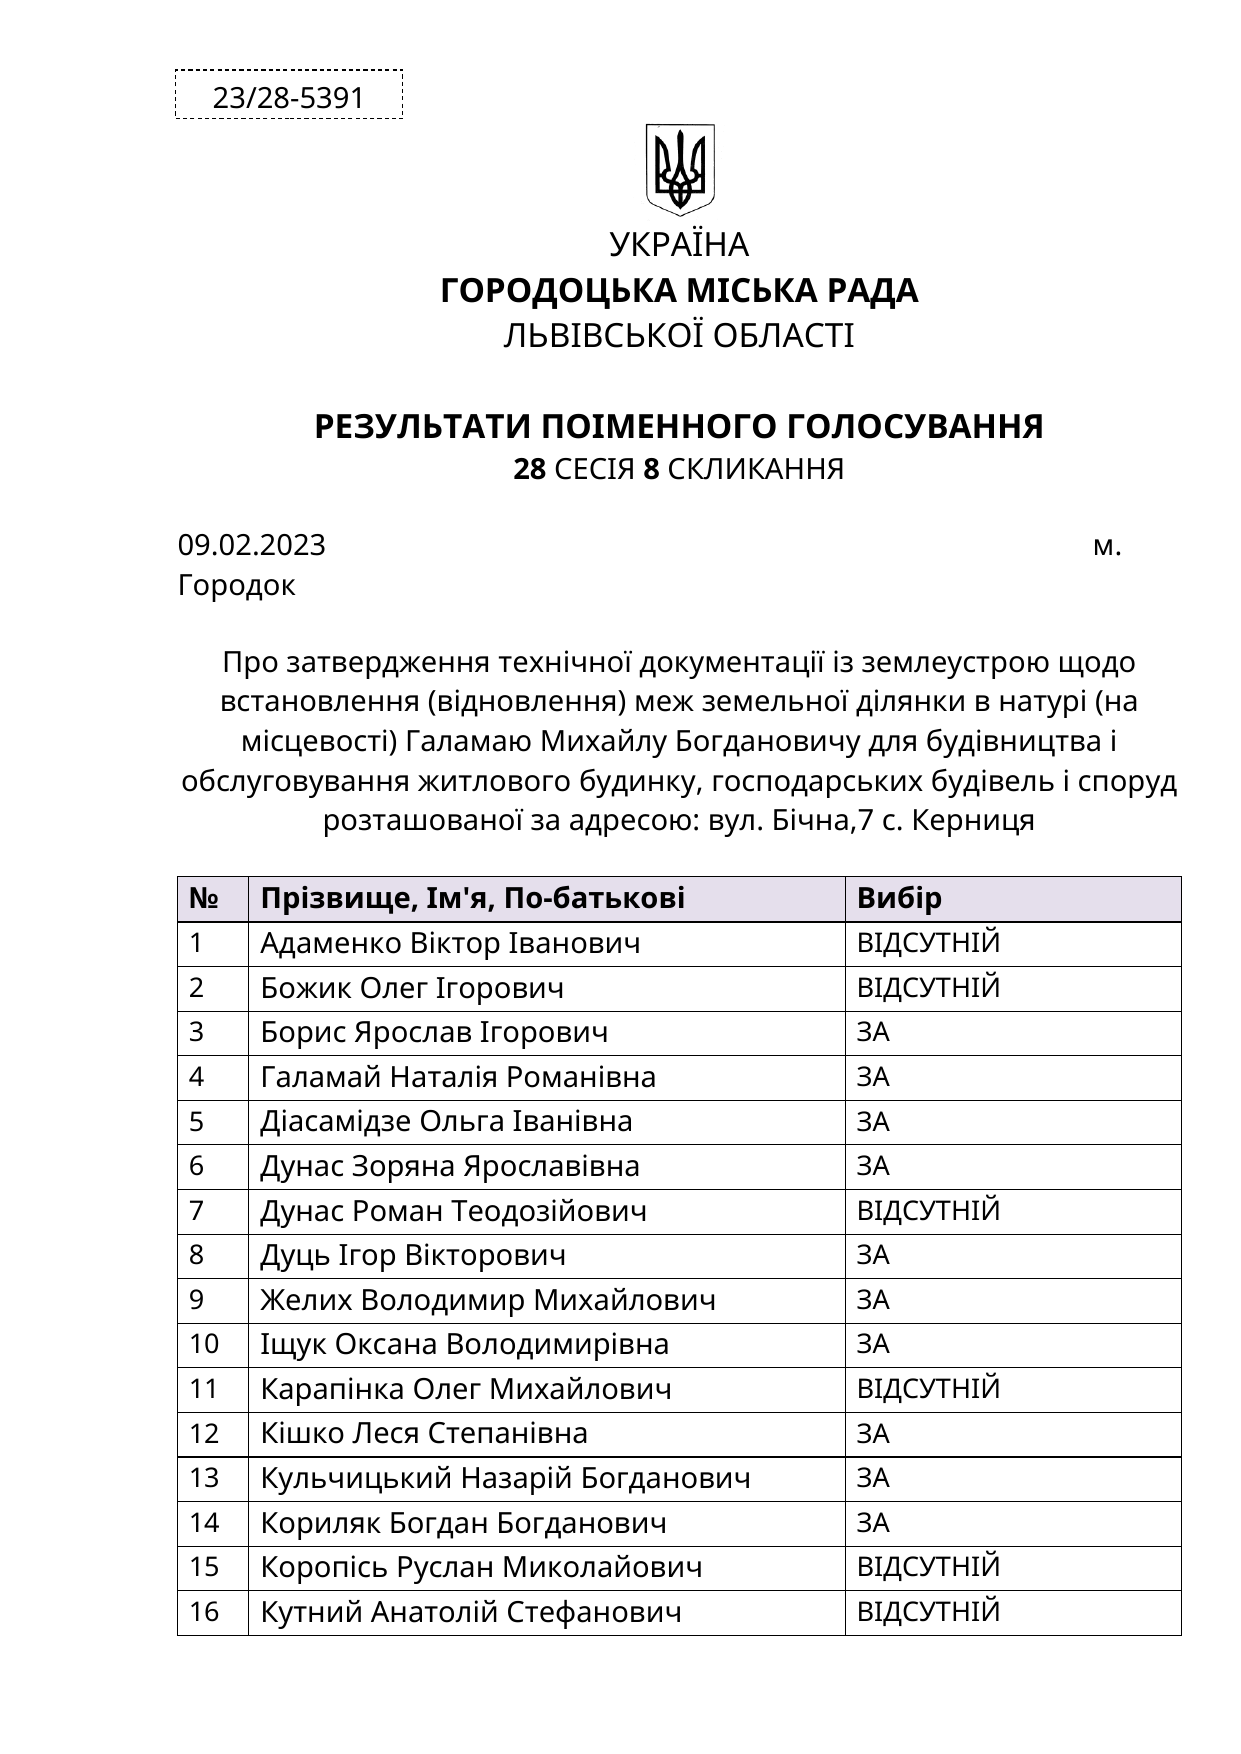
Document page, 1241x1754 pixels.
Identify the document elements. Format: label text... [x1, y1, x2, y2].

table_header Прізвище, Ім'я, По-батькові [249, 877, 845, 921]
table_cell ЗА [846, 1324, 1181, 1367]
table_cell ВІДСУТНІЙ [846, 923, 1181, 966]
table_cell ЗА [846, 1012, 1181, 1055]
text Про затвердження технічної документації із землеустрою щодо встановлення (відновлення) меж земельної ділянки в натурі (на місцевості) Галамаю Михайлу Богдановичу для будівництва і обслуговування житлового будинку, господарських будівель і споруд розташованої за адресою: вул. Бічна,7 с. Керниця [177, 641, 1181, 839]
table_cell Галамай Наталія Романівна [249, 1056, 845, 1100]
text ЛЬВІВСЬКОЇ ОБЛАСТІ [177, 312, 1181, 357]
table_cell 12 [178, 1413, 248, 1456]
table_cell ВІДСУТНІЙ [846, 1547, 1181, 1590]
table_cell Адаменко Віктор Іванович [249, 923, 845, 966]
table_cell 11 [178, 1368, 248, 1412]
table_cell 5 [178, 1101, 248, 1144]
table_cell Коропісь Руслан Миколайович [249, 1547, 845, 1590]
text УКРАЇНА [177, 221, 1181, 266]
table_cell Дунас Зоряна Ярославівна [249, 1145, 845, 1189]
table_cell Дунас Роман Теодозійович [249, 1190, 845, 1233]
table_cell Діасамідзе Ольга Іванівна [249, 1101, 845, 1144]
table_cell ЗА [846, 1056, 1181, 1100]
table_cell ЗА [846, 1502, 1181, 1546]
table_cell 10 [178, 1324, 248, 1367]
text 09.02.2023 м. Городок [177, 525, 1181, 604]
text ГОРОДОЦЬКА МІСЬКА РАДА [177, 266, 1181, 312]
table_cell 13 [178, 1458, 248, 1501]
table_cell 15 [178, 1547, 248, 1590]
table_cell ЗА [846, 1101, 1181, 1144]
table_cell ВІДСУТНІЙ [846, 967, 1181, 1011]
picture [633, 118, 726, 221]
table_cell 8 [178, 1235, 248, 1278]
table_header Вибір [846, 877, 1181, 921]
table_cell ЗА [846, 1235, 1181, 1278]
table_cell Кішко Леся Степанівна [249, 1413, 845, 1456]
table_cell ЗА [846, 1413, 1181, 1456]
table_cell Кутний Анатолій Стефанович [249, 1591, 845, 1635]
table_cell ВІДСУТНІЙ [846, 1591, 1181, 1635]
table_cell Борис Ярослав Ігорович [249, 1012, 845, 1055]
text 28 СЕСІЯ 8 СКЛИКАННЯ [177, 448, 1181, 488]
table_cell 6 [178, 1145, 248, 1189]
table_cell Божик Олег Ігорович [249, 967, 845, 1011]
table_cell 16 [178, 1591, 248, 1635]
table_cell ЗА [846, 1279, 1181, 1323]
table_cell ВІДСУТНІЙ [846, 1190, 1181, 1233]
table_cell ЗА [846, 1145, 1181, 1189]
table_header № [178, 877, 248, 921]
table_cell 1 [178, 923, 248, 966]
table_cell Іщук Оксана Володимирівна [249, 1324, 845, 1367]
table_cell ВІДСУТНІЙ [846, 1368, 1181, 1412]
table_cell Желих Володимир Михайлович [249, 1279, 845, 1323]
table_cell ЗА [846, 1458, 1181, 1501]
table_cell 14 [178, 1502, 248, 1546]
table_cell Кориляк Богдан Богданович [249, 1502, 845, 1546]
table_cell 9 [178, 1279, 248, 1323]
table_cell Дуць Ігор Вікторович [249, 1235, 845, 1278]
table_cell 7 [178, 1190, 248, 1233]
table_cell 3 [178, 1012, 248, 1055]
table_cell Карапінка Олег Михайлович [249, 1368, 845, 1412]
table_cell 2 [178, 967, 248, 1011]
table_cell 4 [178, 1056, 248, 1100]
table_cell Кульчицький Назарій Богданович [249, 1458, 845, 1501]
text РЕЗУЛЬТАТИ ПОІМЕННОГО ГОЛОСУВАННЯ [177, 403, 1181, 448]
